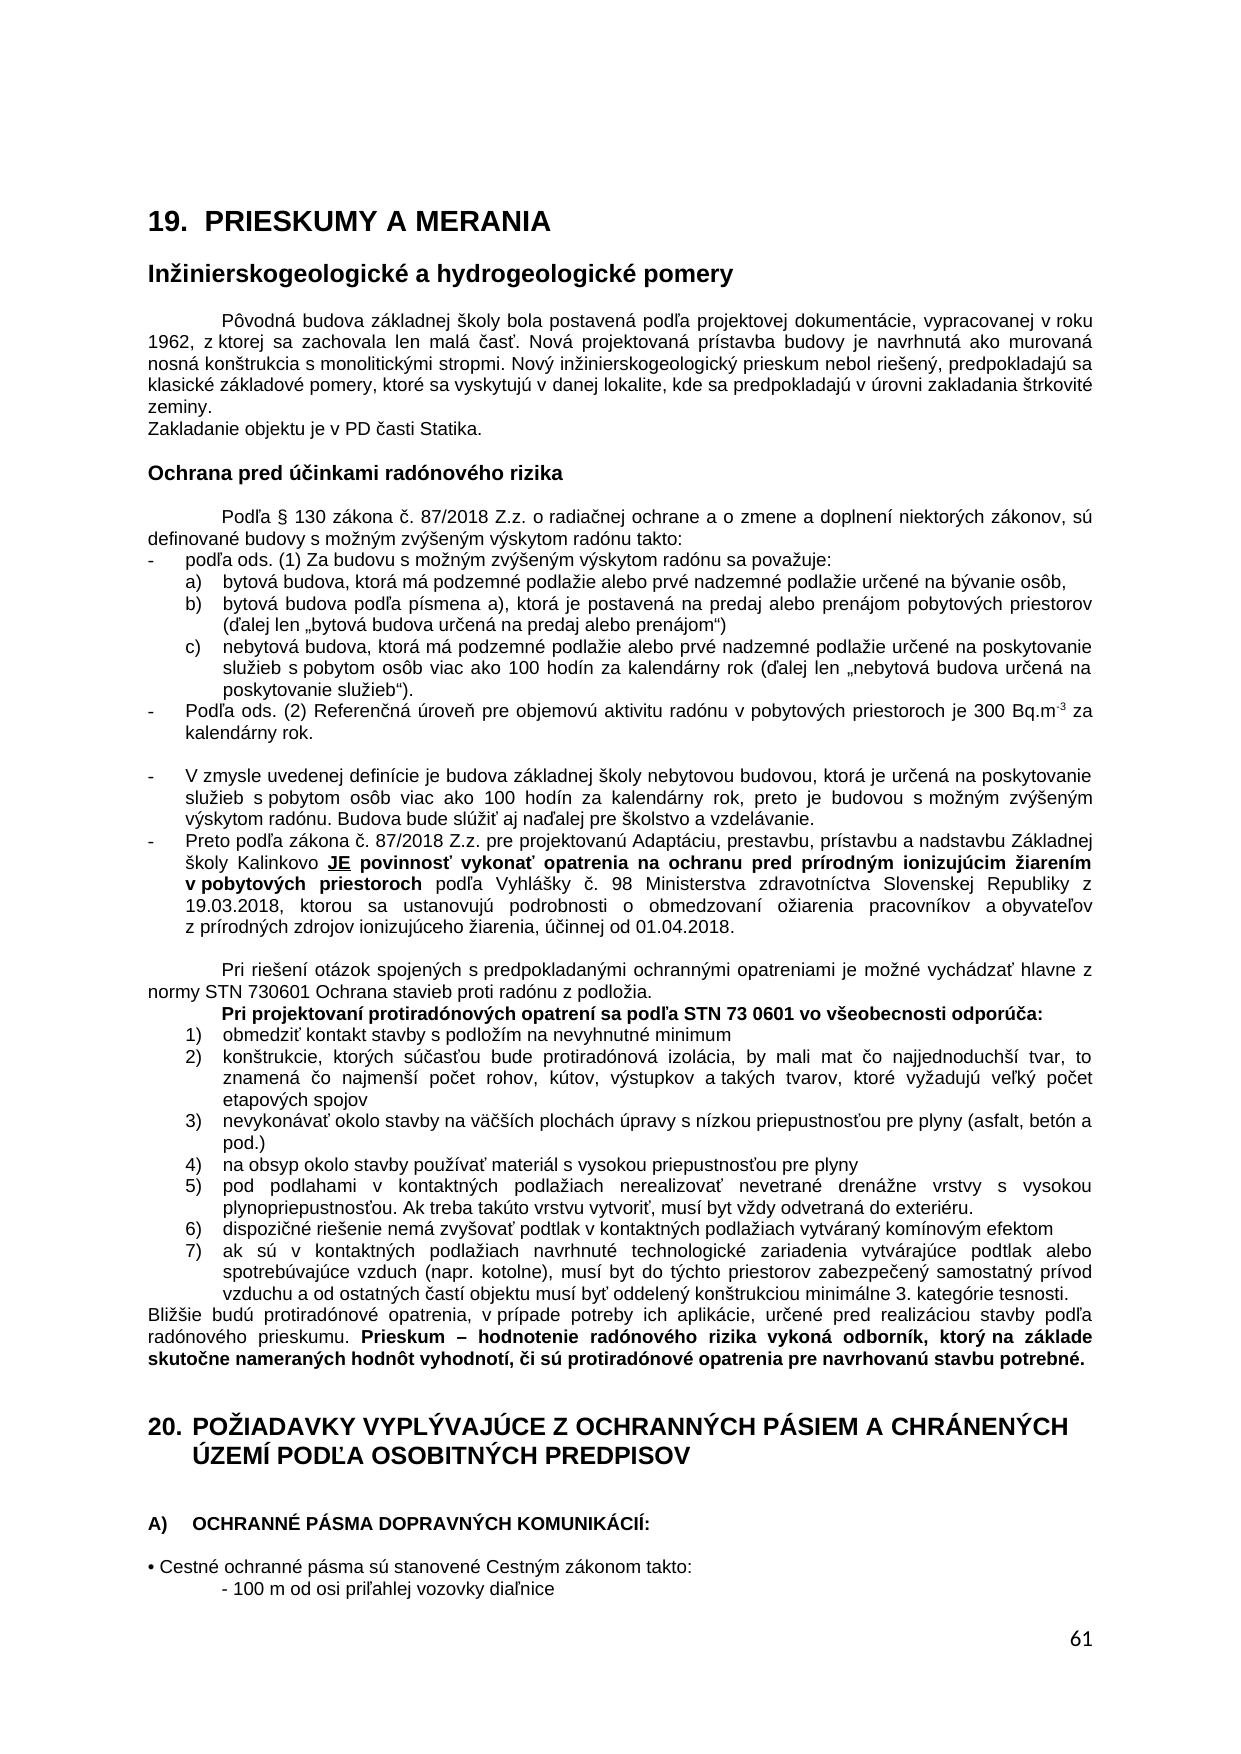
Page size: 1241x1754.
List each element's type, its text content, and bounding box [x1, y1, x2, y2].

text Bližšie budú protiradónové opatrenia, v prípade potreby ich aplikácie, určené pred realizáciou stavby podľa radónového prieskumu. Prieskum – hodnotenie radónového rizika vykoná odborník, ktorý na základe skutočne nameraných hodnôt vyhodnotí, či sú protiradónové opatrenia pre navrhovanú stavbu potrebné. [148, 1304, 1093, 1369]
text 19. PRIESKUMY A MERANIA [148, 206, 1093, 238]
text Podľa § 130 zákona č. 87/2018 Z.z. o radiačnej ochrane a o zmene a doplnení niektorých zákonov, sú definované budovy s možným zvýšeným výskytom radónu takto: [148, 506, 1093, 549]
text Pri projektovaní protiradónových opatrení sa podľa STN 73 0601 vo všeobecnosti odporúča: [148, 1002, 1093, 1024]
list dispozičné riešenie nemá zvyšovať podtlak v kontaktných podlažiach vytváraný komínovým efektom [185, 1218, 1093, 1239]
list na obsyp okolo stavby používať materiál s vysokou priepustnosťou pre plyny [185, 1153, 1093, 1175]
list nebytová budova, ktorá má podzemné podlažie alebo prvé nadzemné podlažie určené na poskytovanie služieb s pobytom osôb viac ako 100 hodín za kalendárny rok (ďalej len „nebytová budova určená na poskytovanie služieb“). [185, 636, 1093, 700]
list bytová budova podľa písmena a), ktorá je postavená na predaj alebo prenájom pobytových priestorov (ďalej len „bytová budova určená na predaj alebo prenájom“) [185, 592, 1093, 636]
list podľa ods. (1) Za budovu s možným zvýšeným výskytom radónu sa považuje: [148, 549, 1093, 571]
text Zakladanie objektu je v PD časti Statika. [148, 417, 1093, 439]
list nevykonávať okolo stavby na väčších plochách úpravy s nízkou priepustnosťou pre plyny (asfalt, betón a pod.) [185, 1110, 1093, 1153]
list ak sú v kontaktných podlažiach navrhnuté technologické zariadenia vytvárajúce podtlak alebo spotrebúvajúce vzduch (napr. kotolne), musí byt do týchto priestorov zabezpečený samostatný prívod vzduchu a od ostatných častí objektu musí byť oddelený konštrukciou minimálne 3. kategórie tesnosti. [185, 1239, 1093, 1304]
list V zmysle uvedenej definície je budova základnej školy nebytovou budovou, ktorá je určená na poskytovanie služieb s pobytom osôb viac ako 100 hodín za kalendárny rok, preto je budovou s možným zvýšeným výskytom radónu. Budova bude slúžiť aj naďalej pre školstvo a vzdelávanie. [148, 765, 1093, 830]
text Pôvodná budova základnej školy bola postavená podľa projektovej dokumentácie, vypracovanej v roku 1962, z ktorej sa zachovala len malá časť. Nová projektovaná prístavba budovy je navrhnutá ako murovaná nosná konštrukcia s monolitickými stropmi. Nový inžinierskogeologický prieskum nebol riešený, predpokladajú sa klasické základové pomery, ktoré sa vyskytujú v danej lokalite, kde sa predpokladajú v úrovni zakladania štrkovité zeminy. [148, 309, 1093, 417]
text • Cestné ochranné pásma sú stanovené Cestným zákonom takto: [148, 1556, 1093, 1577]
text Ochrana pred účinkami radónového rizika [148, 461, 1093, 484]
list konštrukcie, ktorých súčasťou bude protiradónová izolácia, by mali mat čo najjednoduchší tvar, to znamená čo najmenší počet rohov, kútov, výstupkov a takých tvarov, ktoré vyžadujú veľký počet etapových spojov [185, 1046, 1093, 1110]
text - 100 m od osi priľahlej vozovky diaľnice [148, 1577, 1093, 1599]
text ÚZEMÍ PODĽA OSOBITNÝCH PREDPISOV [148, 1441, 1093, 1469]
list OCHRANNÉ PÁSMA DOPRAVNÝCH KOMUNIKÁCIÍ: [148, 1513, 1093, 1534]
list pod podlahami v kontaktných podlažiach nerealizovať nevetrané drenážne vrstvy s vysokou plynopriepustnosťou. Ak treba takúto vrstvu vytvoriť, musí byt vždy odvetraná do exteriéru. [185, 1175, 1093, 1218]
text Pri riešení otázok spojených s predpokladanými ochrannými opatreniami je možné vychádzať hlavne z normy STN 730601 Ochrana stavieb proti radónu z podložia. [148, 959, 1093, 1002]
list bytová budova, ktorá má podzemné podlažie alebo prvé nadzemné podlažie určené na bývanie osôb, [185, 571, 1093, 592]
list Podľa ods. (2) Referenčná úroveň pre objemovú aktivitu radónu v pobytových priestoroch je 300 Bq.m-3 za kalendárny rok. [148, 700, 1093, 743]
list obmedziť kontakt stavby s podložím na nevyhnutné minimum [185, 1024, 1093, 1046]
text Inžinierskogeologické a hydrogeologické pomery [148, 259, 1093, 288]
list Preto podľa zákona č. 87/2018 Z.z. pre projektovanú Adaptáciu, prestavbu, prístavbu a nadstavbu Základnej školy Kalinkovo JE povinnosť vykonať opatrenia na ochranu pred prírodným ionizujúcim žiarením v pobytových priestoroch podľa Vyhlášky č. 98 Ministerstva zdravotníctva Slovenskej Republiky z 19.03.2018, ktorou sa ustanovujú podrobnosti o obmedzovaní ožiarenia pracovníkov a obyvateľov z prírodných zdrojov ionizujúceho žiarenia, účinnej od 01.04.2018. [148, 830, 1093, 938]
list POŽIADAVKY VYPLÝVAJÚCE Z OCHRANNÝCH PÁSIEM A CHRÁNENÝCH [148, 1412, 1093, 1441]
